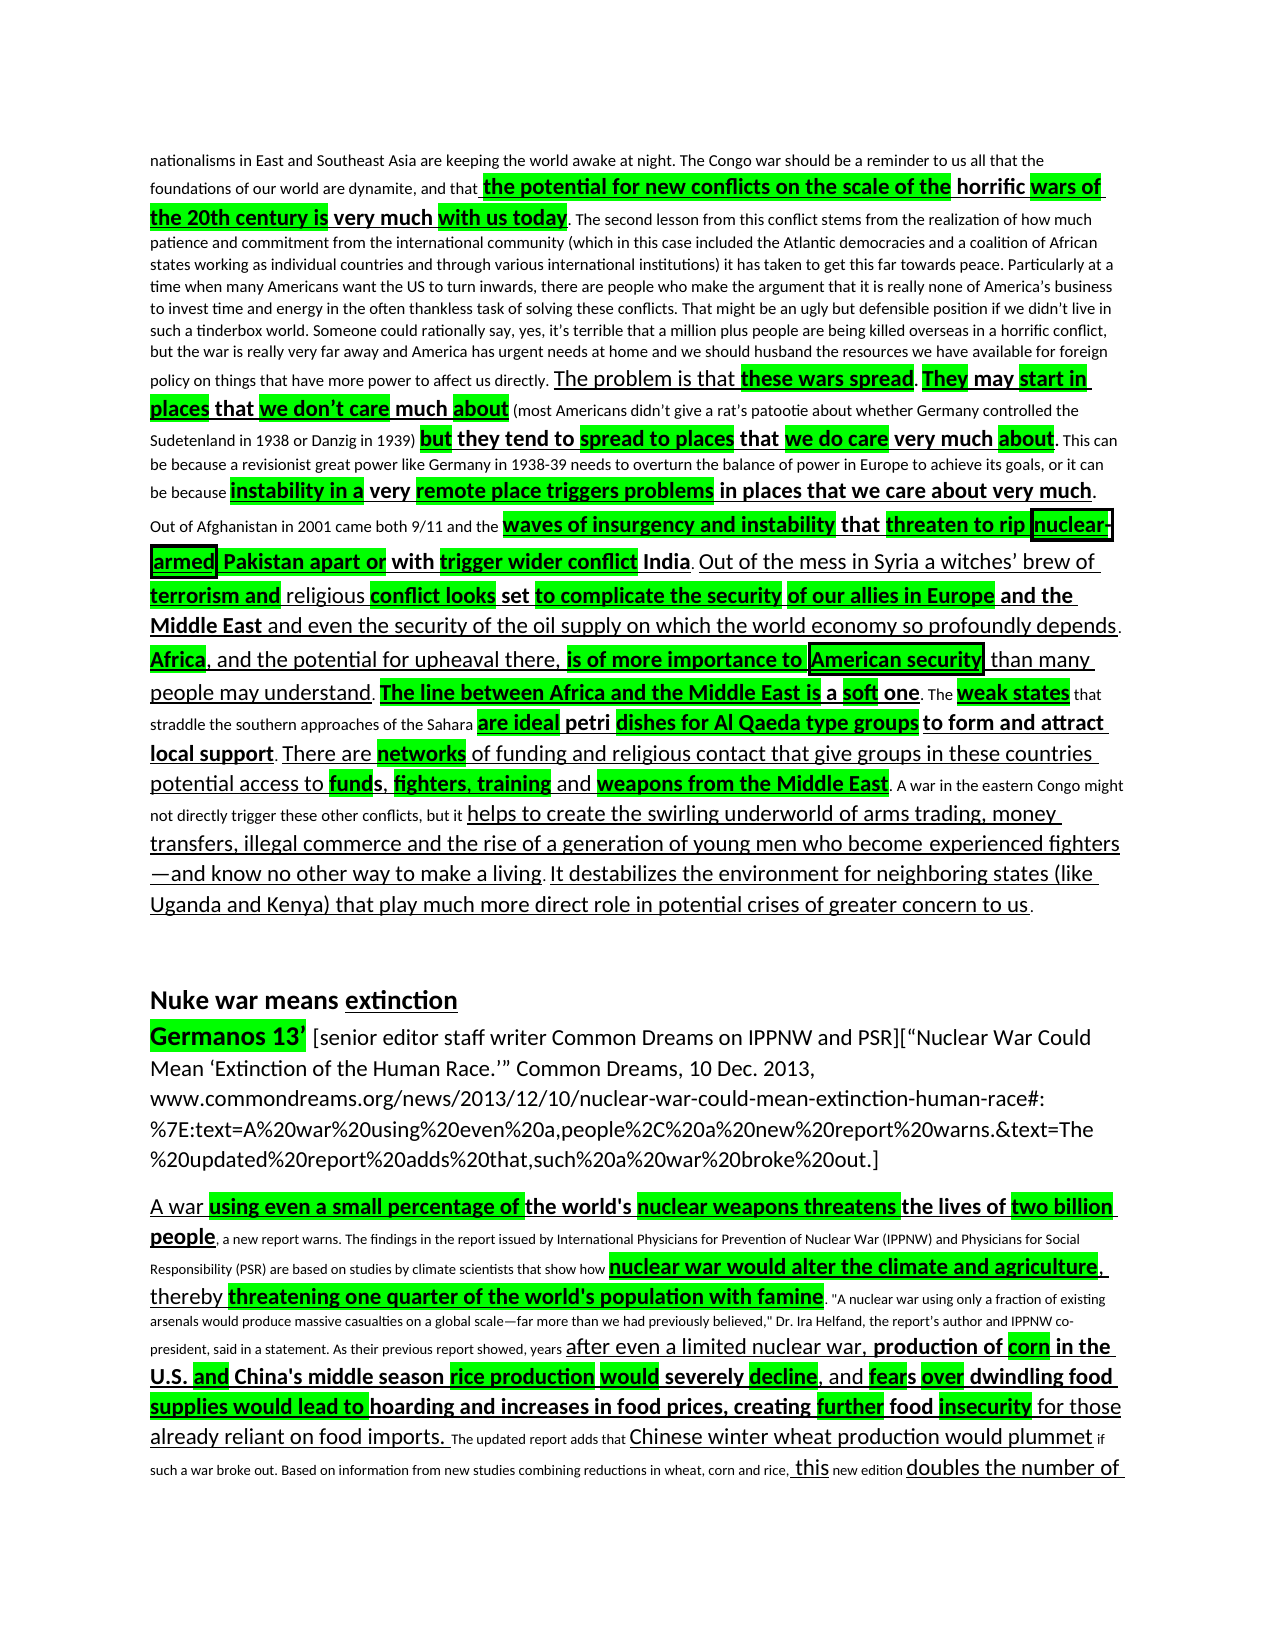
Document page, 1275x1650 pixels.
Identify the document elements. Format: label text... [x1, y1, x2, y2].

text Germanos 13’ [senior editor staff writer Common Dreams on IPPNW and PSR][“Nuclear War Could Mean ‘Extinction of the Human Race.’” Common Dreams, 10 Dec. 2013, www.commondreams.org/news/2013/12/10/nuclear-war-could-mean-extinction-human-race#:%7E:text=A%20war%20using%20even%20a,people%2C%20a%20new%20report%20warns.&text=The%20updated%20report%20adds%20that,such%20a%20war%20broke%20out.] [150, 1019, 1125, 1173]
subtitle Nuke war means extinction [150, 983, 1125, 1016]
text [150, 150, 1125, 918]
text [150, 1192, 1125, 1481]
